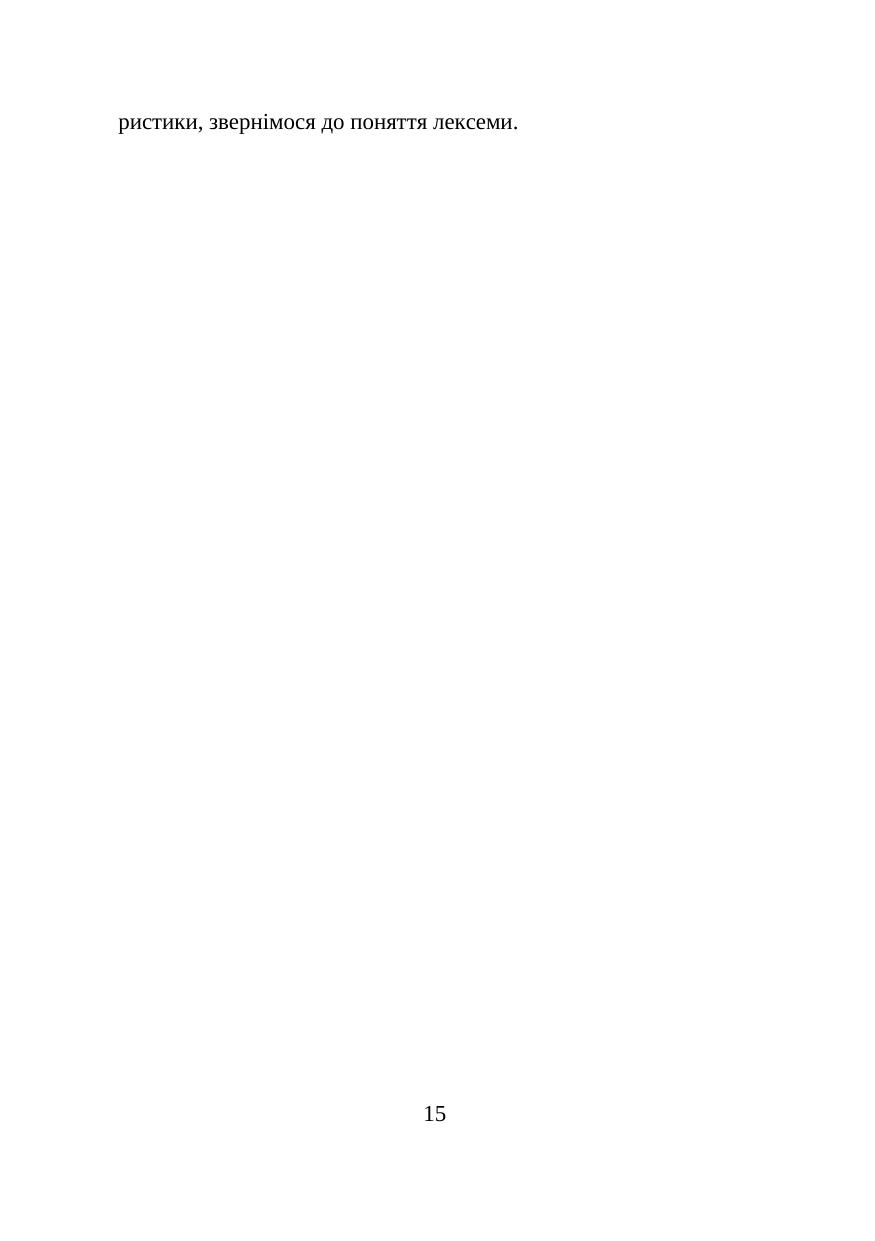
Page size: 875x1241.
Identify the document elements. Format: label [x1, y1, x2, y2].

text [118, 108, 755, 135]
